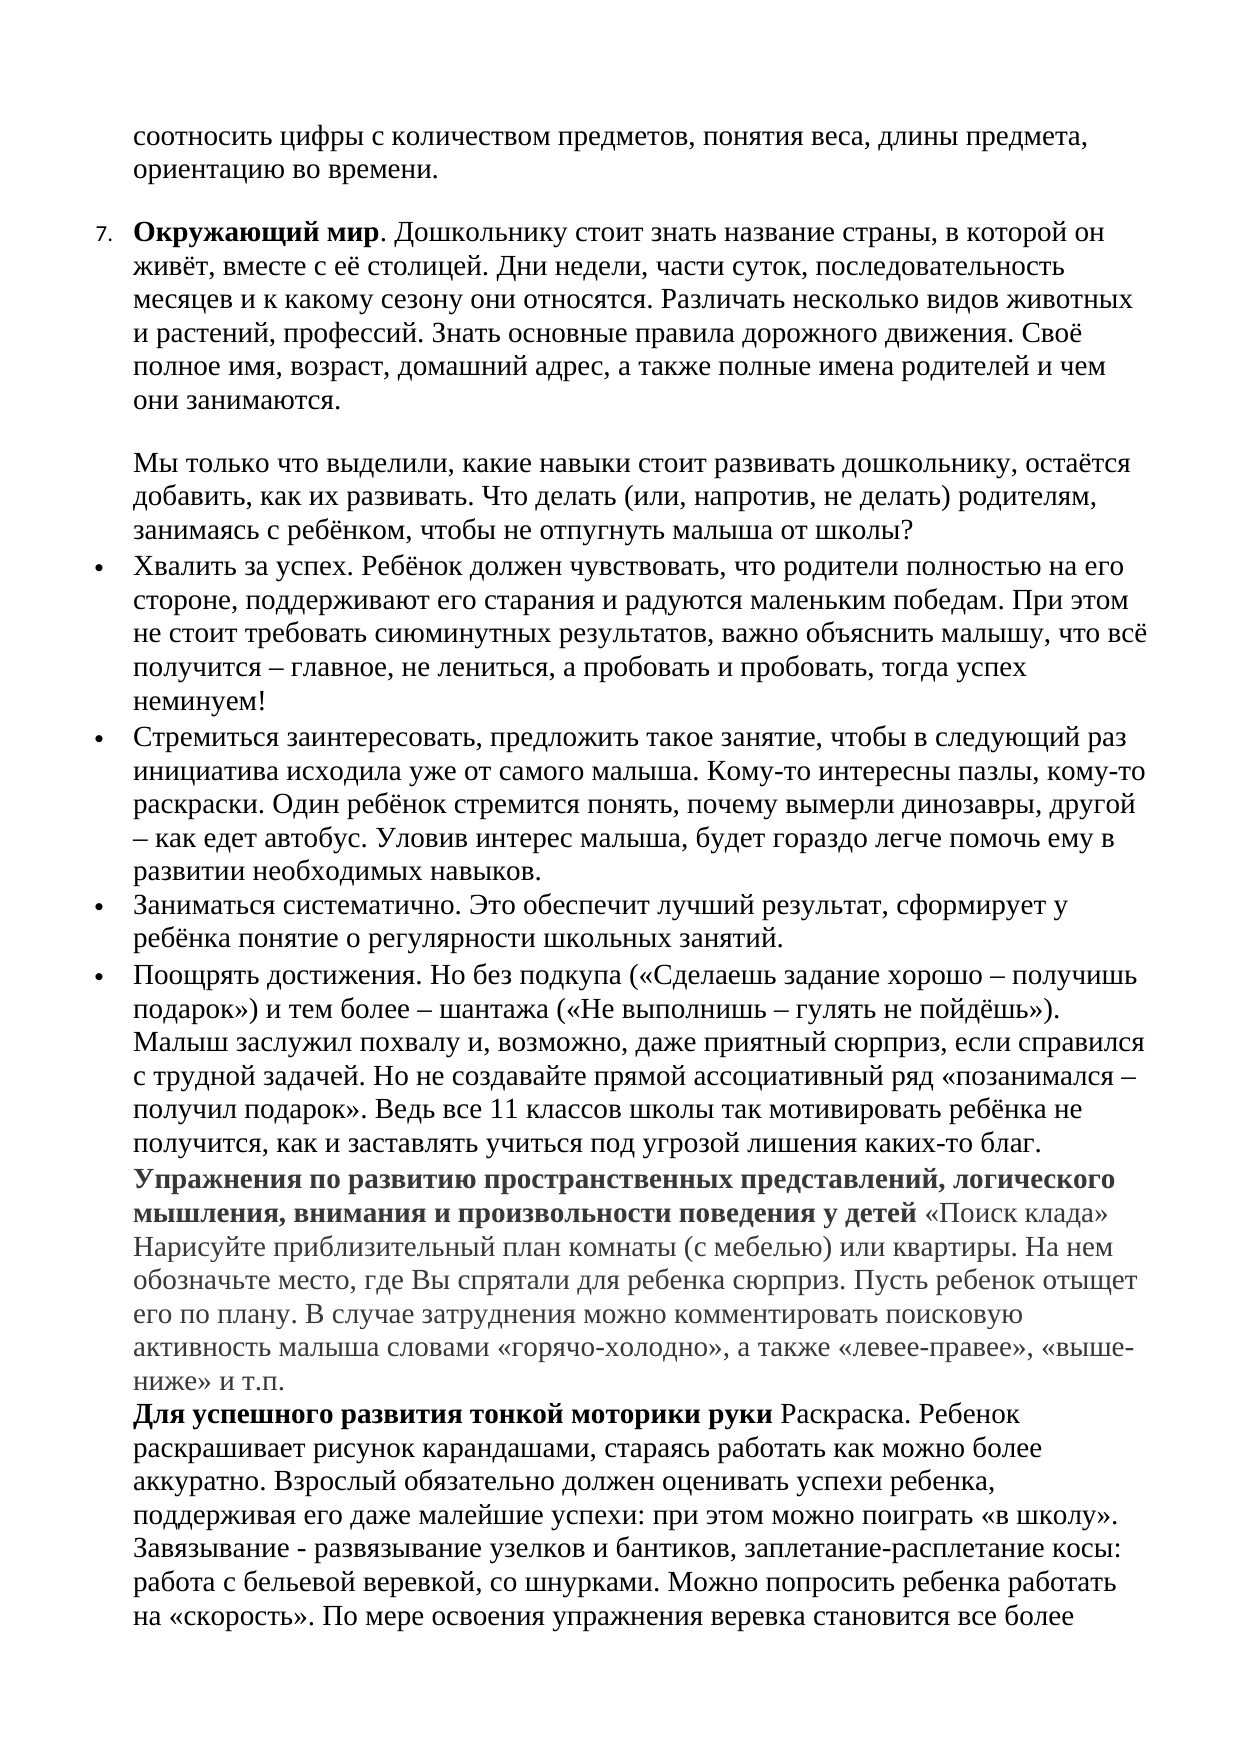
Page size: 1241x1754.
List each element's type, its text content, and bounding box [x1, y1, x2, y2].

text Мы только что выделили, какие навыки стоит развивать дошкольнику, остаётся добавить, как их развивать. Что делать (или, напротив, не делать) родителям, занимаясь с ребёнком, чтобы не отпугнуть малыша от школы? [133, 445, 1152, 545]
list Стремиться заинтересовать, предложить такое занятие, чтобы в следующий раз инициатива исходила уже от самого малыша. Кому-то интересны пазлы, кому-то раскраски. Один ребёнок стремится понять, почему вымерли динозавры, другой – как едет автобус. Уловив интерес малыша, будет гораздо легче помочь ему в развитии необходимых навыков. [95, 719, 1152, 887]
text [133, 1396, 1152, 1631]
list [95, 118, 1152, 185]
list Окружающий мир. Дошкольнику стоит знать название страны, в которой он живёт, вместе с её столицей. Дни недели, части суток, последовательность месяцев и к какому сезону они относятся. Различать несколько видов животных и растений, профессий. Знать основные правила дорожного движения. Своё полное имя, возраст, домашний адрес, а также полные имена родителей и чем они занимаются. [95, 214, 1152, 416]
list Поощрять достижения. Но без подкупа («Сделаешь задание хорошо – получишь подарок») и тем более – шантажа («Не выполнишь – гулять не пойдёшь»). Малыш заслужил похвалу и, возможно, даже приятный сюрприз, если справился с трудной задачей. Но не создавайте прямой ассоциативный ряд «позанимался – получил подарок». Ведь все 11 классов школы так мотивировать ребёнка не получится, как и заставлять учиться под угрозой лишения каких-то благ. [95, 957, 1152, 1158]
list Заниматься систематично. Это обеспечит лучший результат, сформирует у ребёнка понятие о регулярности школьных занятий. [95, 887, 1152, 954]
text Упражнения по развитию пространственных представлений, логического мышления, внимания и произвольности поведения у детей «Поиск клада» Нарисуйте приблизительный план комнаты (с мебелью) или квартиры. На нем обозначьте место, где Вы спрятали для ребенка сюрприз. Пусть ребенок отыщет его по плану. В случае затруднения можно комментировать поисковую активность малыша словами «горячо-холодно», а также «левее-правее», «выше-ниже» и т.п. [285, 1162, 1152, 1396]
list Хвалить за успех. Ребёнок должен чувствовать, что родители полностью на его стороне, поддерживают его старания и радуются маленьким победам. При этом не стоит требовать сиюминутных результатов, важно объяснить малышу, что всё получится – главное, не лениться, а пробовать и пробовать, тогда успех неминуем! [95, 548, 1152, 716]
